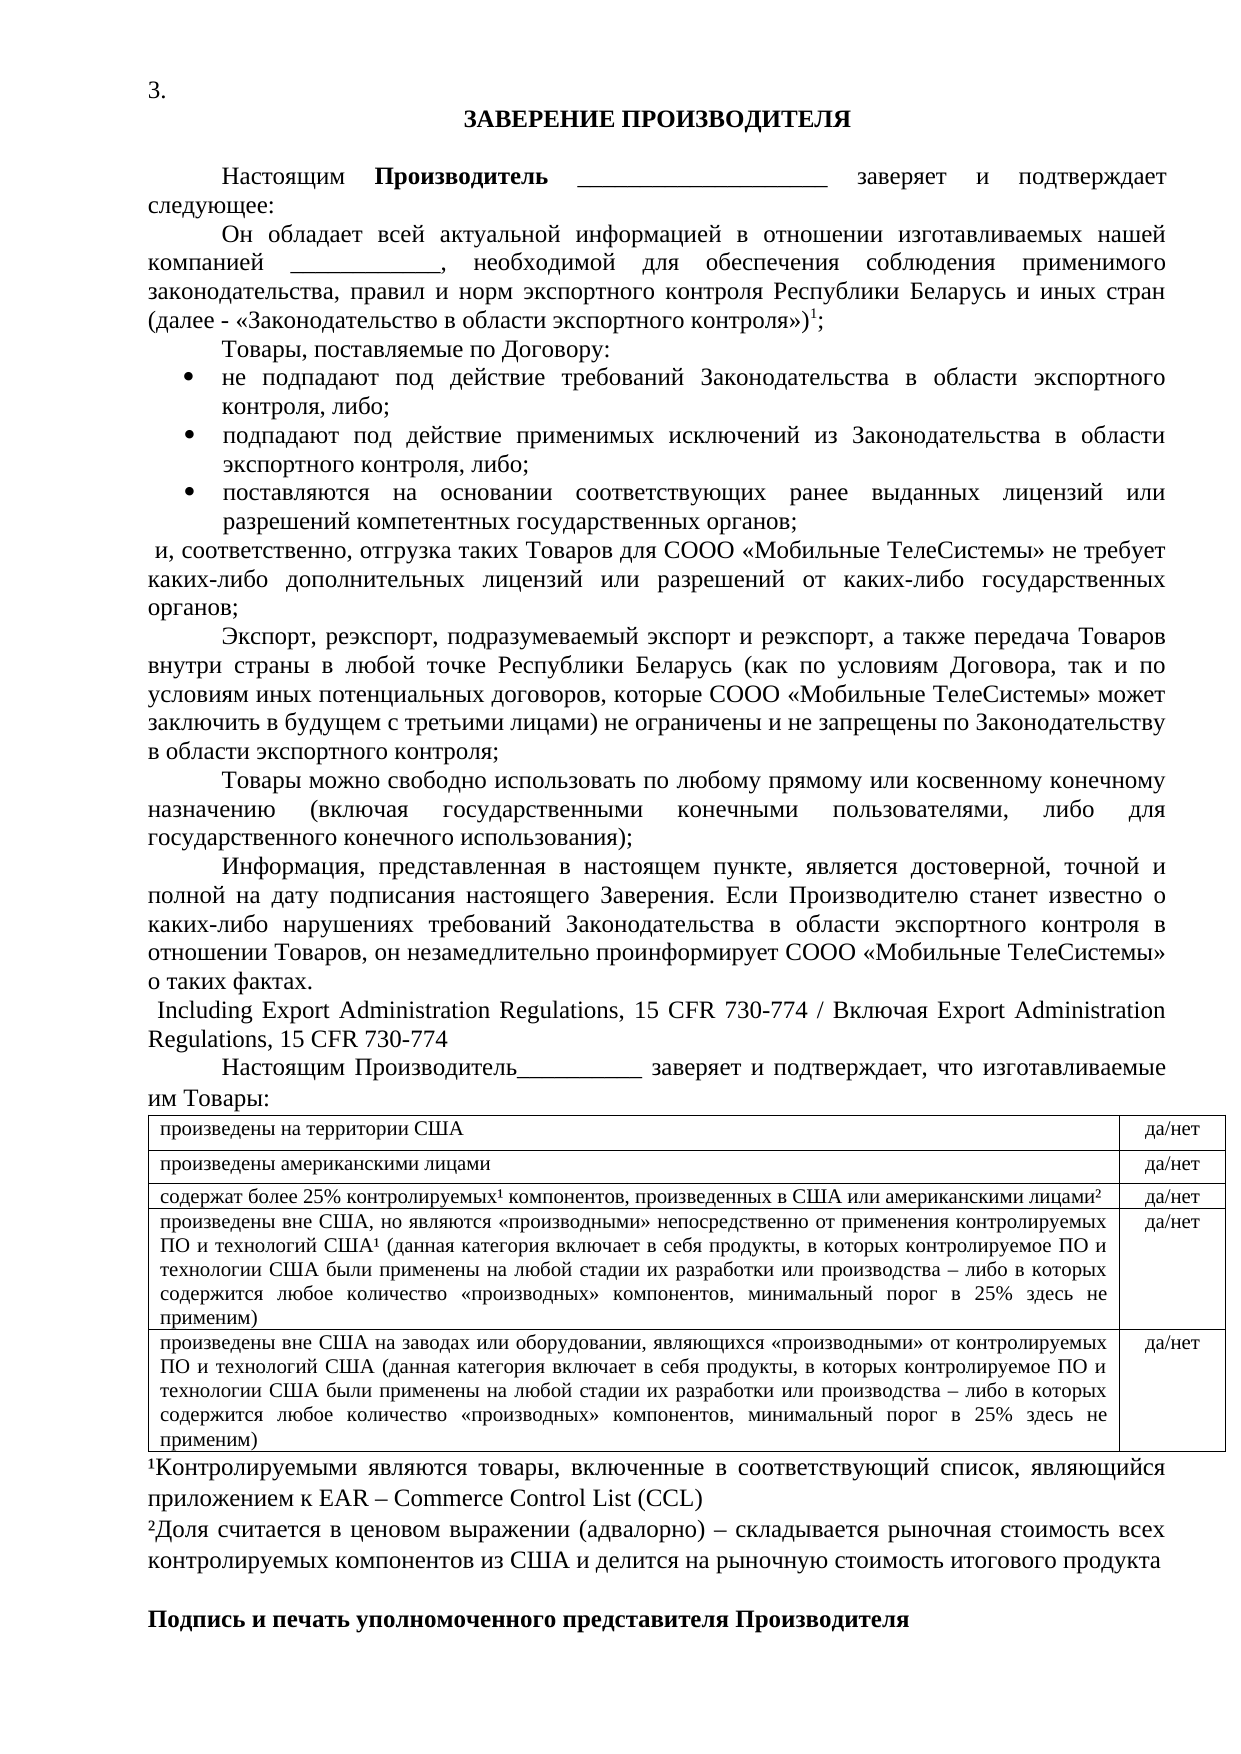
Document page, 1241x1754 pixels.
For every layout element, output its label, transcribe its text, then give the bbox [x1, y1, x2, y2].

text Including Export Administration Regulations, 15 CFR 730-774 / Включая Export Administration Regulations, 15 CFR 730-774 [148, 995, 1167, 1052]
list подпадают под действие применимых исключений из Законодательства в области экспортного контроля, либо; [185, 420, 1167, 477]
list Информация, представленная в настоящем пункте, является достоверной, точной и полной на дату подписания настоящего Заверения. Если Производителю станет известно о каких-либо нарушениях требований Законодательства в области экспортного контроля в отношении Товаров, он незамедлительно проинформирует СООО «Мобильные ТелеСистемы» о таких фактах. [148, 851, 1167, 995]
list не подпадают под действие требований Законодательства в области экспортного контроля, либо; [184, 362, 1167, 420]
text Настоящим Производитель ____________________ заверяет и подтверждает следующее: [148, 161, 1167, 219]
table_cell произведены вне США, но являются «производными» непосредственно от применения контролируемых ПО и технологий США¹ (данная категория включает в себя продукты, в которых контролируемое ПО и технологии США были применены на любой стадии их разработки или производства – либо в которых содержится любое количество «производных» компонентов, минимальный порог в 25% здесь не применим) [149, 1209, 1119, 1329]
list Товары, поставляемые по Договору: [148, 334, 1167, 362]
text ¹Контролируемыми являются товары, включенные в соответствующий список, являющийся приложением к EAR – Commerce Control List (CCL) [148, 1452, 1167, 1511]
list поставляются на основании соответствующих ранее выданных лицензий или разрешений компетентных государственных органов; [185, 477, 1167, 535]
text Подпись и печать уполномоченного представителя Производителя [148, 1604, 1167, 1633]
text ²Доля считается в ценовом выражении (адвалорно) – складывается рыночная стоимость всех контролируемых компонентов из США и делится на рыночную стоимость итогового продукта [148, 1514, 1167, 1573]
text Экспорт, реэкспорт, подразумеваемый экспорт и реэкспорт, а также передача Товаров внутри страны в любой точке Республики Беларусь (как по условиям Договора, так и по условиям иных потенциальных договоров, которые СООО «Мобильные ТелеСистемы» может заключить в будущем с третьими лицами) не ограничены и не запрещены по Законодательству в области экспортного контроля; [148, 621, 1167, 765]
text ЗАВЕРЕНИЕ ПРОИЗВОДИТЕЛЯ [148, 104, 1167, 132]
text Настоящим Производитель__________ заверяет и подтверждает, что изготавливаемые им Товары: [148, 1052, 1167, 1112]
table_cell произведены вне США на заводах или оборудовании, являющихся «производными» от контролируемых ПО и технологий США (данная категория включает в себя продукты, в которых контролируемое ПО и технологии США были применены на любой стадии их разработки или производства – либо в которых содержится любое количество «производных» компонентов, минимальный порог в 25% здесь не применим) [149, 1330, 1119, 1451]
table_cell произведены американскими лицами [149, 1151, 1119, 1183]
table_cell да/нет [1120, 1209, 1225, 1329]
table_cell содержат более 25% контролируемых¹ компонентов, произведенных в США или американскими лицами² [149, 1184, 1119, 1208]
table_cell да/нет [1120, 1184, 1225, 1208]
list Он обладает всей актуальной информацией в отношении изготавливаемых нашей компанией ____________, необходимой для обеспечения соблюдения применимого законодательства, правил и норм экспортного контроля Республики Беларусь и иных стран (далее - «Законодательство в области экспортного контроля»)1; [148, 219, 1167, 334]
table_header да/нет [1120, 1116, 1225, 1150]
text и, соответственно, отгрузка таких Товаров для СООО «Мобильные ТелеСистемы» не требует каких-либо дополнительных лицензий или разрешений от каких-либо государственных органов; [148, 535, 1167, 621]
table_cell да/нет [1120, 1330, 1225, 1451]
table_header произведены на территории США [149, 1116, 1119, 1150]
table_cell да/нет [1120, 1151, 1225, 1183]
text Товары можно свободно использовать по любому прямому или косвенному конечному назначению (включая государственными конечными пользователями, либо для государственного конечного использования); [148, 765, 1167, 851]
